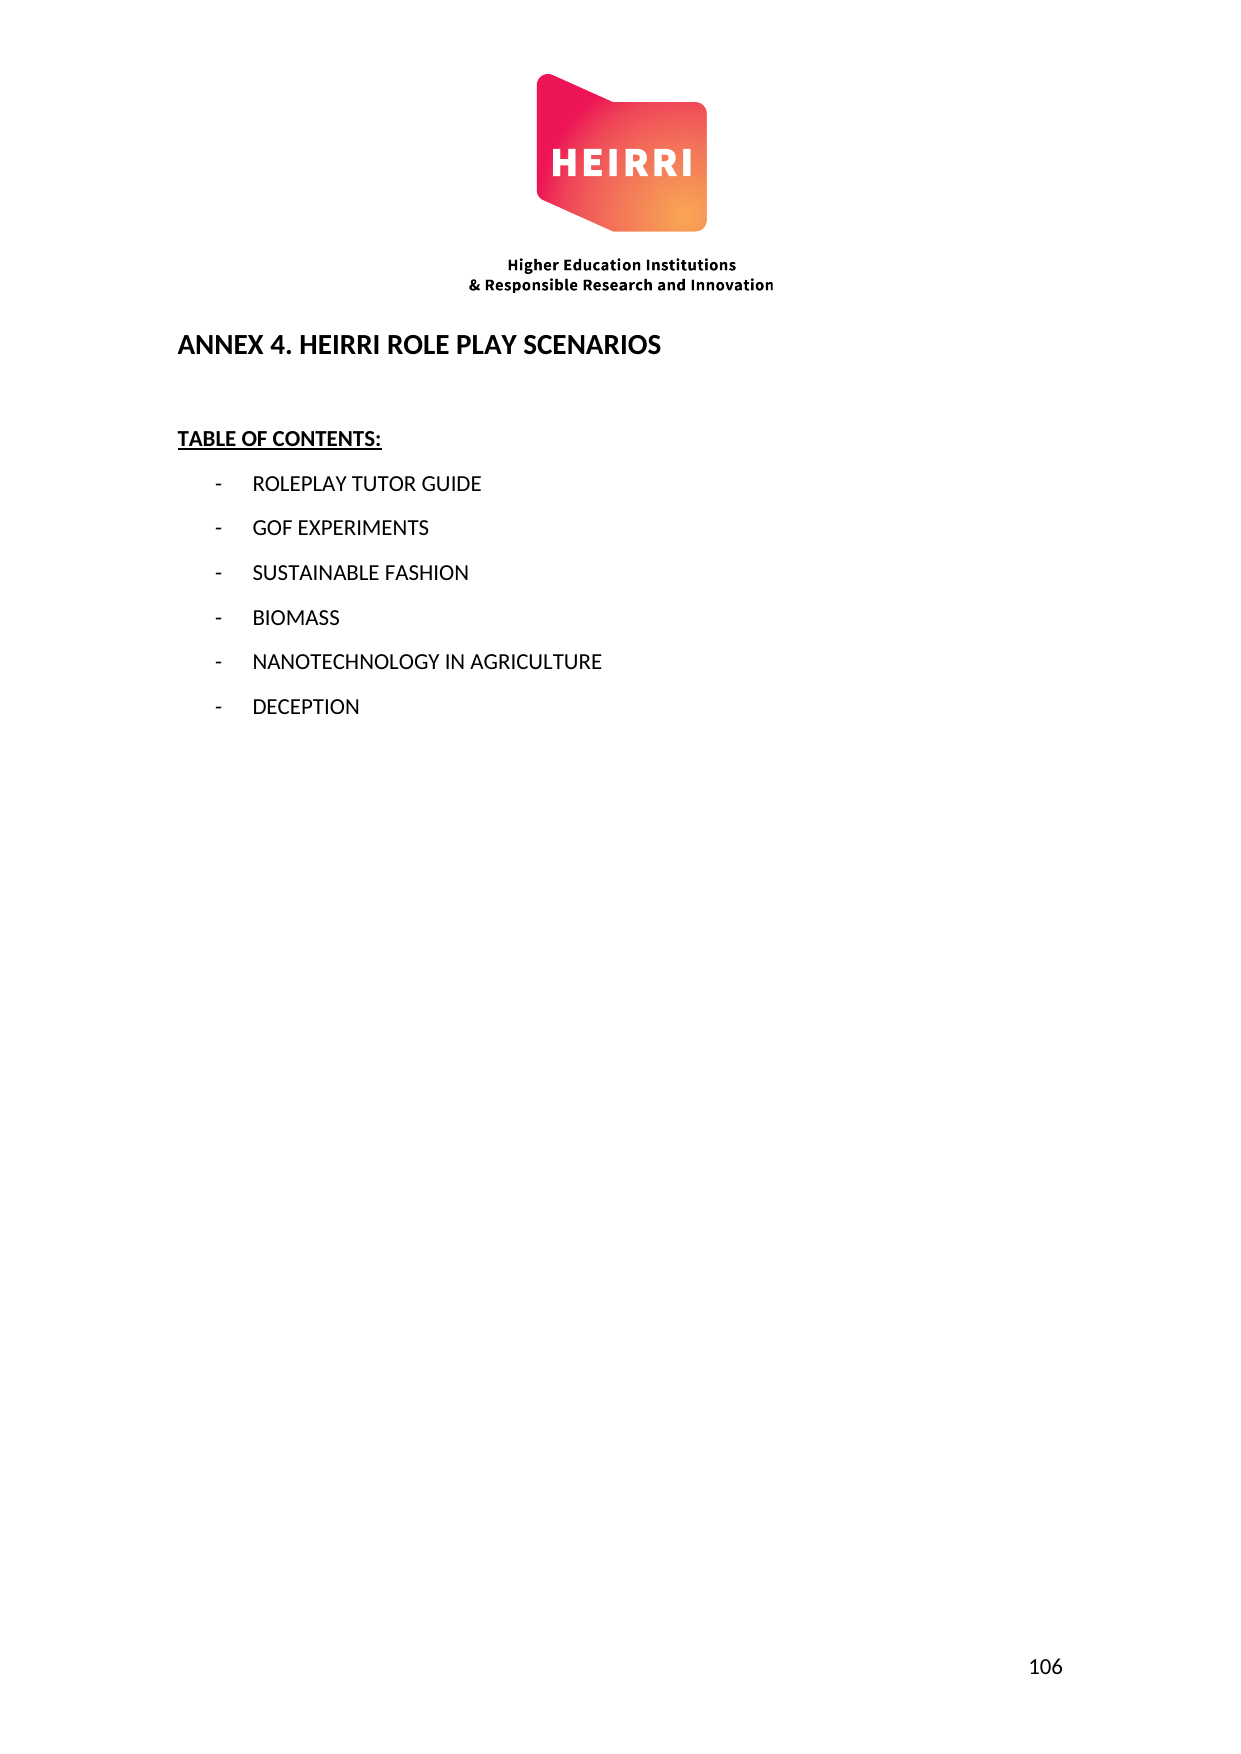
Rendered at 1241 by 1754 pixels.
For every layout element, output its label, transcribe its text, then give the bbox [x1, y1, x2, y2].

list BIOMASS [215, 603, 1063, 631]
text TABLE OF CONTENTS: [177, 424, 1063, 452]
picture [469, 74, 773, 293]
list SUSTAINABLE FASHION [215, 558, 1063, 586]
list ROLEPLAY TUTOR GUIDE [215, 469, 1063, 497]
list DECEPTION [215, 692, 1063, 720]
list GOF EXPERIMENTS [215, 513, 1063, 541]
list NANOTECHNOLOGY IN AGRICULTURE [215, 647, 1063, 676]
text ANNEX 4. HEIRRI ROLE PLAY SCENARIOS [177, 326, 1063, 362]
